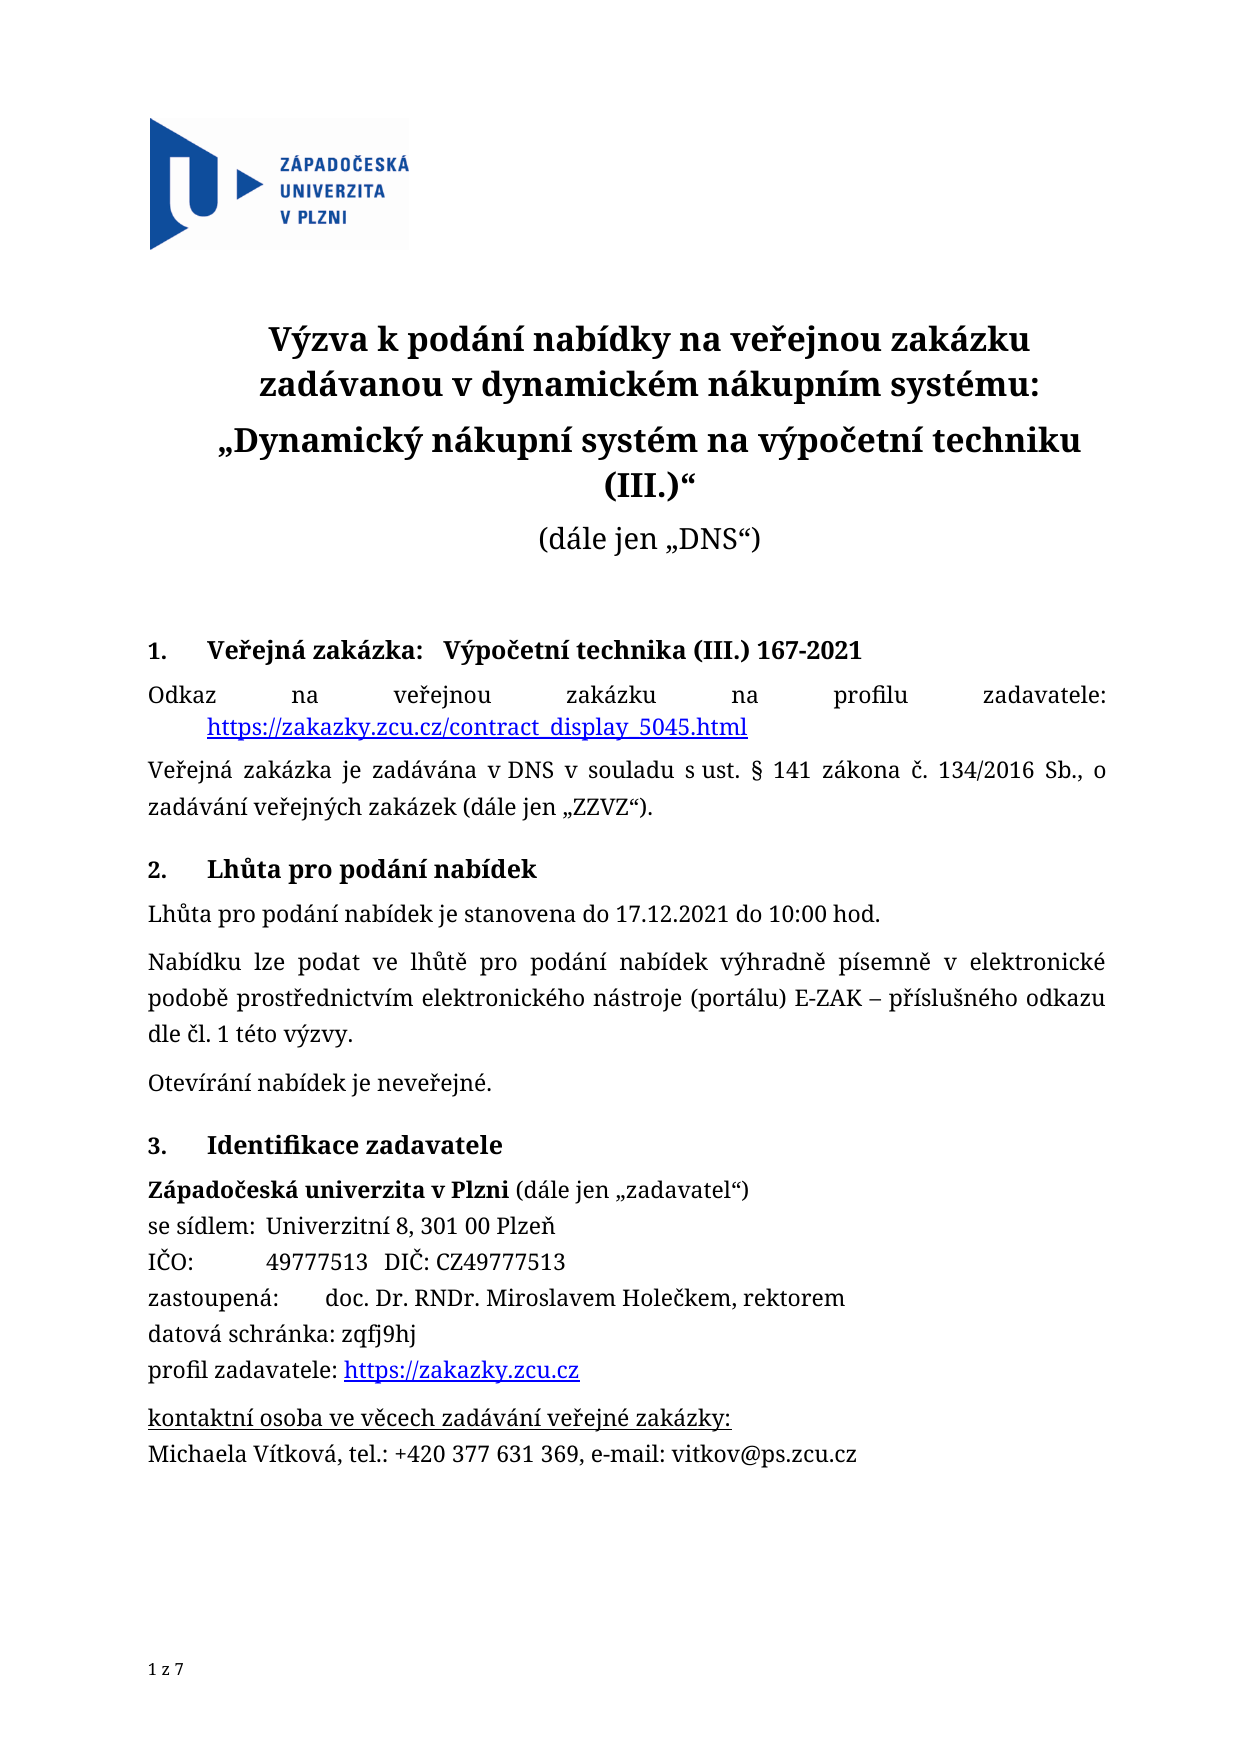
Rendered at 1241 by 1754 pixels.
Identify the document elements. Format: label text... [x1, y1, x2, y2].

text profil zadavatele: https://zakazky.zcu.cz [148, 1354, 1107, 1385]
text zastoupená: doc. Dr. RNDr. Miroslavem Holečkem, rektorem [148, 1282, 1107, 1313]
text Západočeská univerzita v Plzni (dále jen „zadavatel“) [148, 1174, 1107, 1205]
text se sídlem: Univerzitní 8, 301 00 Plzeň [148, 1210, 1107, 1241]
text (dále jen „DNS“) [192, 518, 1107, 558]
text Veřejná zakázka je zadávána v DNS v souladu s ust. § 141 zákona č. 134/2016 Sb., o zadávání veřejných zakázek (dále jen „ZZVZ“). [148, 754, 1107, 822]
text Nabídku lze podat ve lhůtě pro podání nabídek výhradně písemně v elektronické podobě prostřednictvím elektronického nástroje (portálu) E-ZAK – příslušného odkazu dle čl. 1 této výzvy. [148, 946, 1107, 1049]
text Výzva k podání nabídky na veřejnou zakázku zadávanou v dynamickém nákupním systému: [192, 316, 1107, 406]
text Michaela Vítková, tel.: +420 377 631 369, e-mail: vitkov@ps.zcu.cz [148, 1438, 1107, 1469]
text Otevírání nabídek je neveřejné. [148, 1067, 1107, 1098]
subtitle Lhůta pro podání nabídek [148, 851, 1107, 885]
text „Dynamický nákupní systém na výpočetní techniku (III.)“ [192, 417, 1107, 508]
text kontaktní osoba ve věcech zadávání veřejné zakázky: [148, 1402, 1107, 1433]
picture [150, 118, 409, 250]
text datová schránka: zqfj9hj [148, 1318, 1107, 1349]
subtitle Identifikace zadavatele [148, 1128, 1107, 1162]
text Odkaz na veřejnou zakázku na profilu zadavatele: https://zakazky.zcu.cz/contract_display_5045.html [148, 679, 1107, 742]
text Lhůta pro podání nabídek je stanovena do 17.12.2021 do 10:00 hod. [148, 898, 1107, 929]
text IČO: 49777513 DIČ: CZ49777513 [148, 1246, 1107, 1277]
subtitle Veřejná zakázka: Výpočetní technika (III.) 167-2021 [148, 633, 1107, 667]
